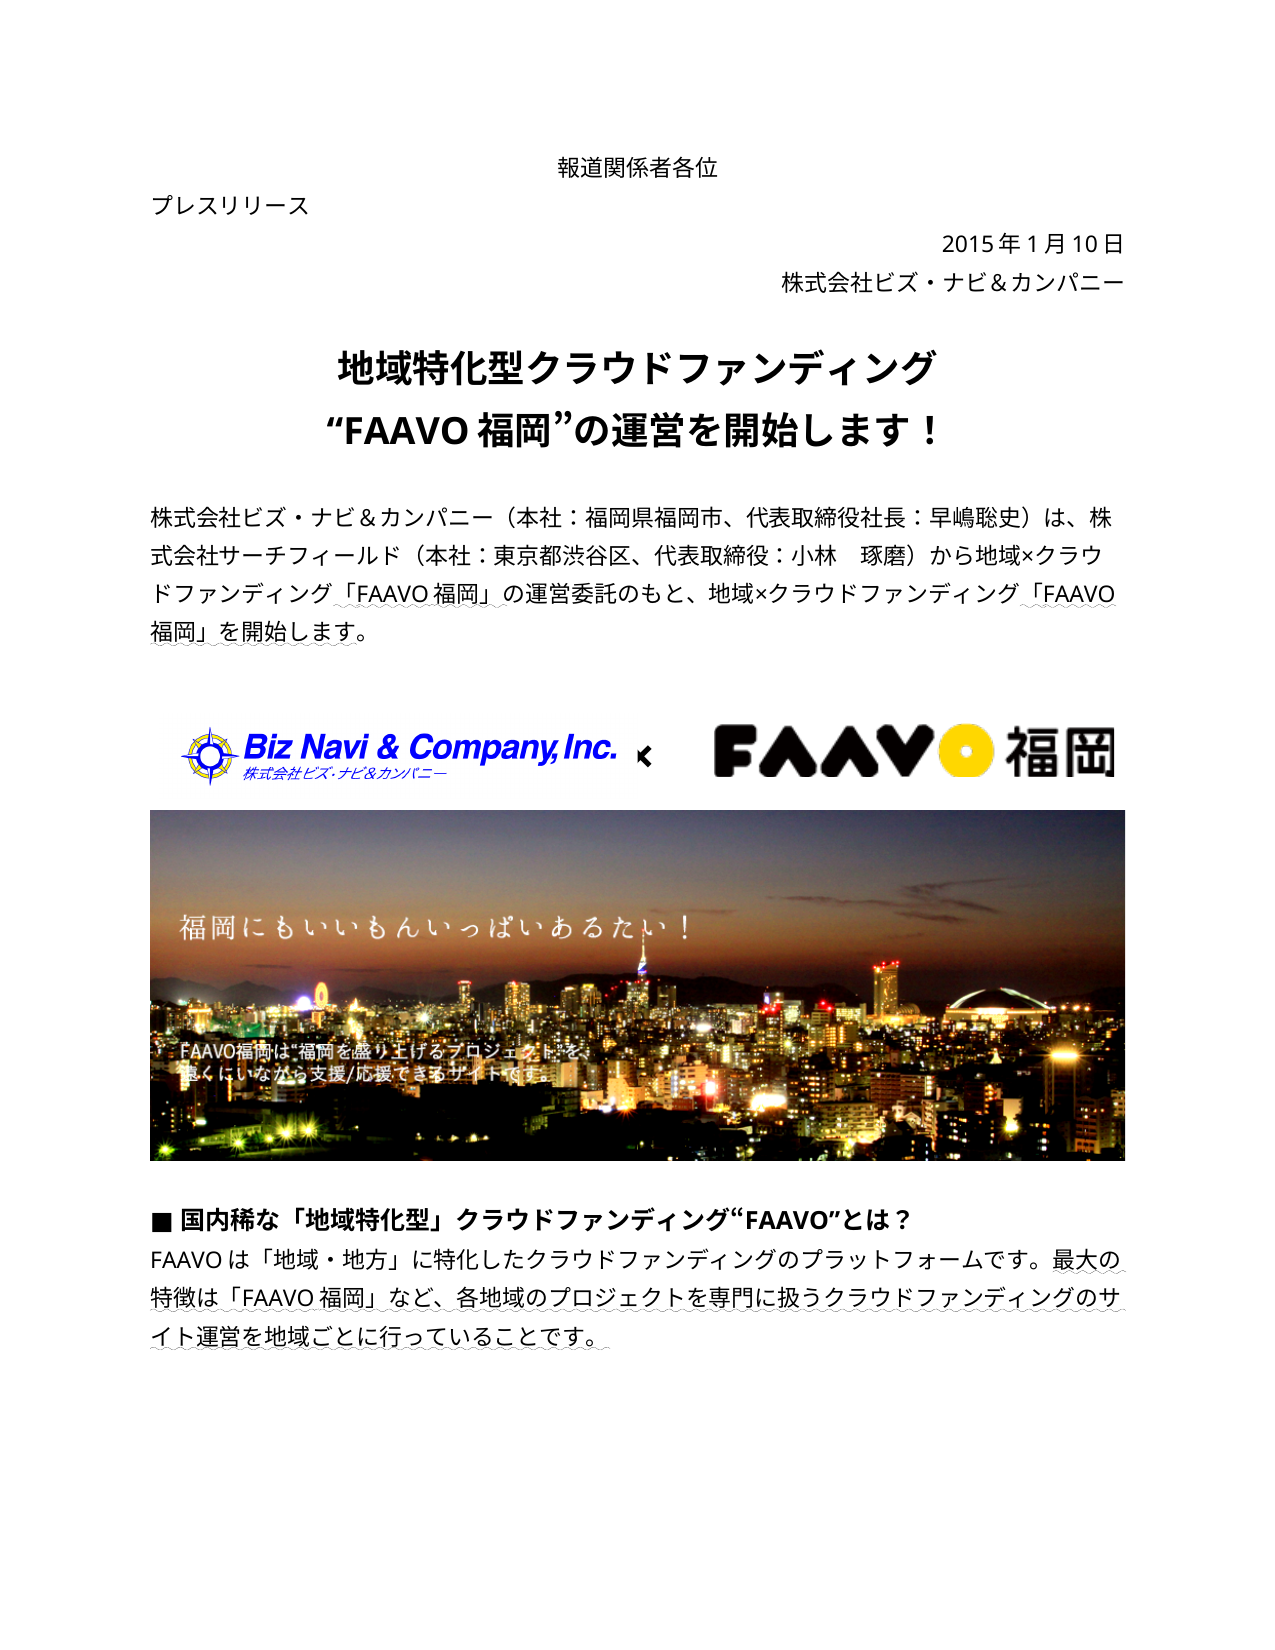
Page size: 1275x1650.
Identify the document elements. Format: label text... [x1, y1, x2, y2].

text FAAVOは「地域・地方」に特化したクラウドファンディングのプラットフォームです。最大の特徴は「FAAVO福岡」など、各地域のプロジェクトを専門に扱うクラウドファンディングのサイト運営を地域ごとに行っていることです。 [150, 1310, 1125, 1352]
text FAAVOは「地域・地方」に特化したクラウドファンディングのプラットフォームです。最大の特徴は「FAAVO福岡」など、各地域のプロジェクトを専門に扱うクラウドファンディングのサイト運営を地域ごとに行っていることです。 [150, 1242, 1125, 1311]
picture [159, 713, 638, 799]
text 株式会社ビズ・ナビ＆カンパニー [150, 264, 1125, 298]
text 株式会社ビズ・ナビ＆カンパニー（本社：福岡県福岡市、代表取締役社長：早嶋聡史）は、株式会社サーチフィールド（本社：東京都渋谷区、代表取締役：小林 琢磨）から地域×クラウドファンディング「FAAVO福岡」の運営委託のもと、地域×クラウドファンディング「FAAVO福岡」を開始します。 [150, 499, 1125, 647]
text 2015年1月10日 [150, 226, 1125, 259]
picture [714, 723, 1115, 777]
text “FAAVO福岡”の運営を開始します！ [150, 401, 1125, 456]
text 報道関係者各位 [150, 150, 1125, 183]
picture [150, 810, 1125, 1161]
text ■ 国内稀な「地域特化型」クラウドファンディング“FAAVO”とは？ [150, 1200, 1125, 1237]
text プレスリリース [150, 188, 1125, 221]
text 地域特化型クラウドファンディング [150, 339, 1125, 393]
